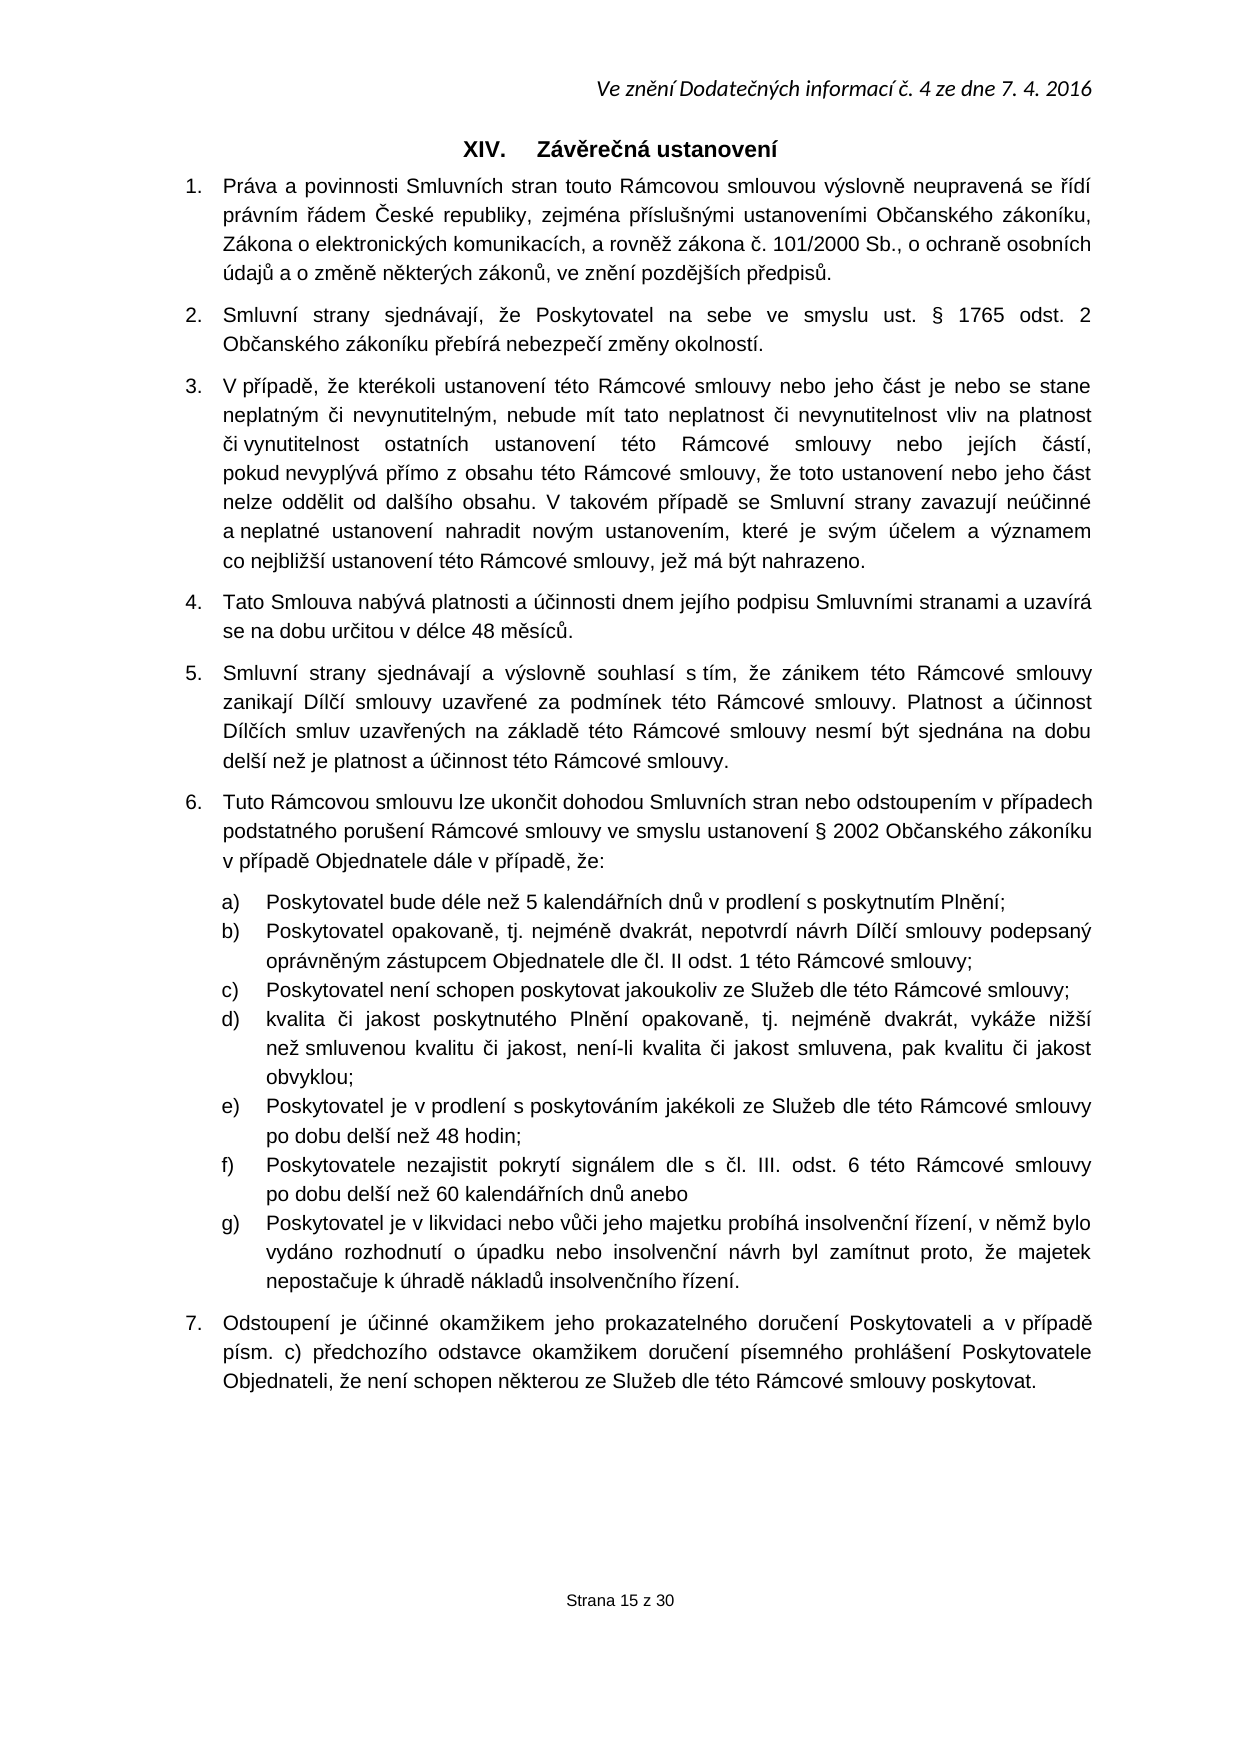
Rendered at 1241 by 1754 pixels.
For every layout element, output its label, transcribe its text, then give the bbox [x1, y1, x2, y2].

list Poskytovatel bude déle než 5 kalendářních dnů v prodlení s poskytnutím Plnění; [221, 885, 1093, 914]
list Poskytovatele nezajistit pokrytí signálem dle s čl. III. odst. 6 této Rámcové smlouvy po dobu delší než 60 kalendářních dnů anebo [221, 1147, 1093, 1206]
list Práva a povinnosti Smluvních stran touto Rámcovou smlouvou výslovně neupravená se řídí právním řádem České republiky, zejména příslušnými ustanoveními Občanského zákoníku, Zákona o elektronických komunikacích, a rovněž zákona č. 101/2000 Sb., o ochraně osobních údajů a o změně některých zákonů, ve znění pozdějších předpisů. [185, 168, 1093, 285]
list Poskytovatel je v likvidaci nebo vůči jeho majetku probíhá insolvenční řízení, v němž bylo vydáno rozhodnutí o úpadku nebo insolvenční návrh byl zamítnut proto, že majetek nepostačuje k úhradě nákladů insolvenčního řízení. [221, 1206, 1093, 1293]
list Odstoupení je účinné okamžikem jeho prokazatelného doručení Poskytovateli a v případě písm. c) předchozího odstavce okamžikem doručení písemného prohlášení Poskytovatele Objednateli, že není schopen některou ze Služeb dle této Rámcové smlouvy poskytovat. [185, 1306, 1093, 1393]
list Závěrečná ustanovení [148, 133, 1093, 162]
list V případě, že kterékoli ustanovení této Rámcové smlouvy nebo jeho část je nebo se stane neplatným či nevynutitelným, nebude mít tato neplatnost či nevynutitelnost vliv na platnost či vynutitelnost ostatních ustanovení této Rámcové smlouvy nebo jejích částí, pokud nevyplývá přímo z obsahu této Rámcové smlouvy, že toto ustanovení nebo jeho část nelze oddělit od dalšího obsahu. V takovém případě se Smluvní strany zavazují neúčinné a neplatné ustanovení nahradit novým ustanovením, které je svým účelem a významem co nejbližší ustanovení této Rámcové smlouvy, jež má být nahrazeno. [185, 368, 1093, 572]
list Poskytovatel není schopen poskytovat jakoukoliv ze Služeb dle této Rámcové smlouvy; [221, 972, 1093, 1002]
list Tuto Rámcovou smlouvu lze ukončit dohodou Smluvních stran nebo odstoupením v případech podstatného porušení Rámcové smlouvy ve smyslu ustanovení § 2002 Občanského zákoníku v případě Objednatele dále v případě, že: [185, 785, 1093, 872]
list Poskytovatel opakovaně, tj. nejméně dvakrát, nepotvrdí návrh Dílčí smlouvy podepsaný oprávněným zástupcem Objednatele dle čl. II odst. 1 této Rámcové smlouvy; [221, 914, 1093, 972]
list kvalita či jakost poskytnutého Plnění opakovaně, tj. nejméně dvakrát, vykáže nižší než smluvenou kvalitu či jakost, není-li kvalita či jakost smluvena, pak kvalitu či jakost obvyklou; [221, 1002, 1093, 1089]
list Poskytovatel je v prodlení s poskytováním jakékoli ze Služeb dle této Rámcové smlouvy po dobu delší než 48 hodin; [221, 1089, 1093, 1147]
list Smluvní strany sjednávají, že Poskytovatel na sebe ve smyslu ust. § 1765 odst. 2 Občanského zákoníku přebírá nebezpečí změny okolností. [185, 297, 1093, 356]
list Smluvní strany sjednávají a výslovně souhlasí s tím, že zánikem této Rámcové smlouvy zanikají Dílčí smlouvy uzavřené za podmínek této Rámcové smlouvy. Platnost a účinnost Dílčích smluv uzavřených na základě této Rámcové smlouvy nesmí být sjednána na dobu delší než je platnost a účinnost této Rámcové smlouvy. [185, 656, 1093, 772]
list Tato Smlouva nabývá platnosti a účinnosti dnem jejího podpisu Smluvními stranami a uzavírá se na dobu určitou v délce 48 měsíců. [185, 585, 1093, 643]
